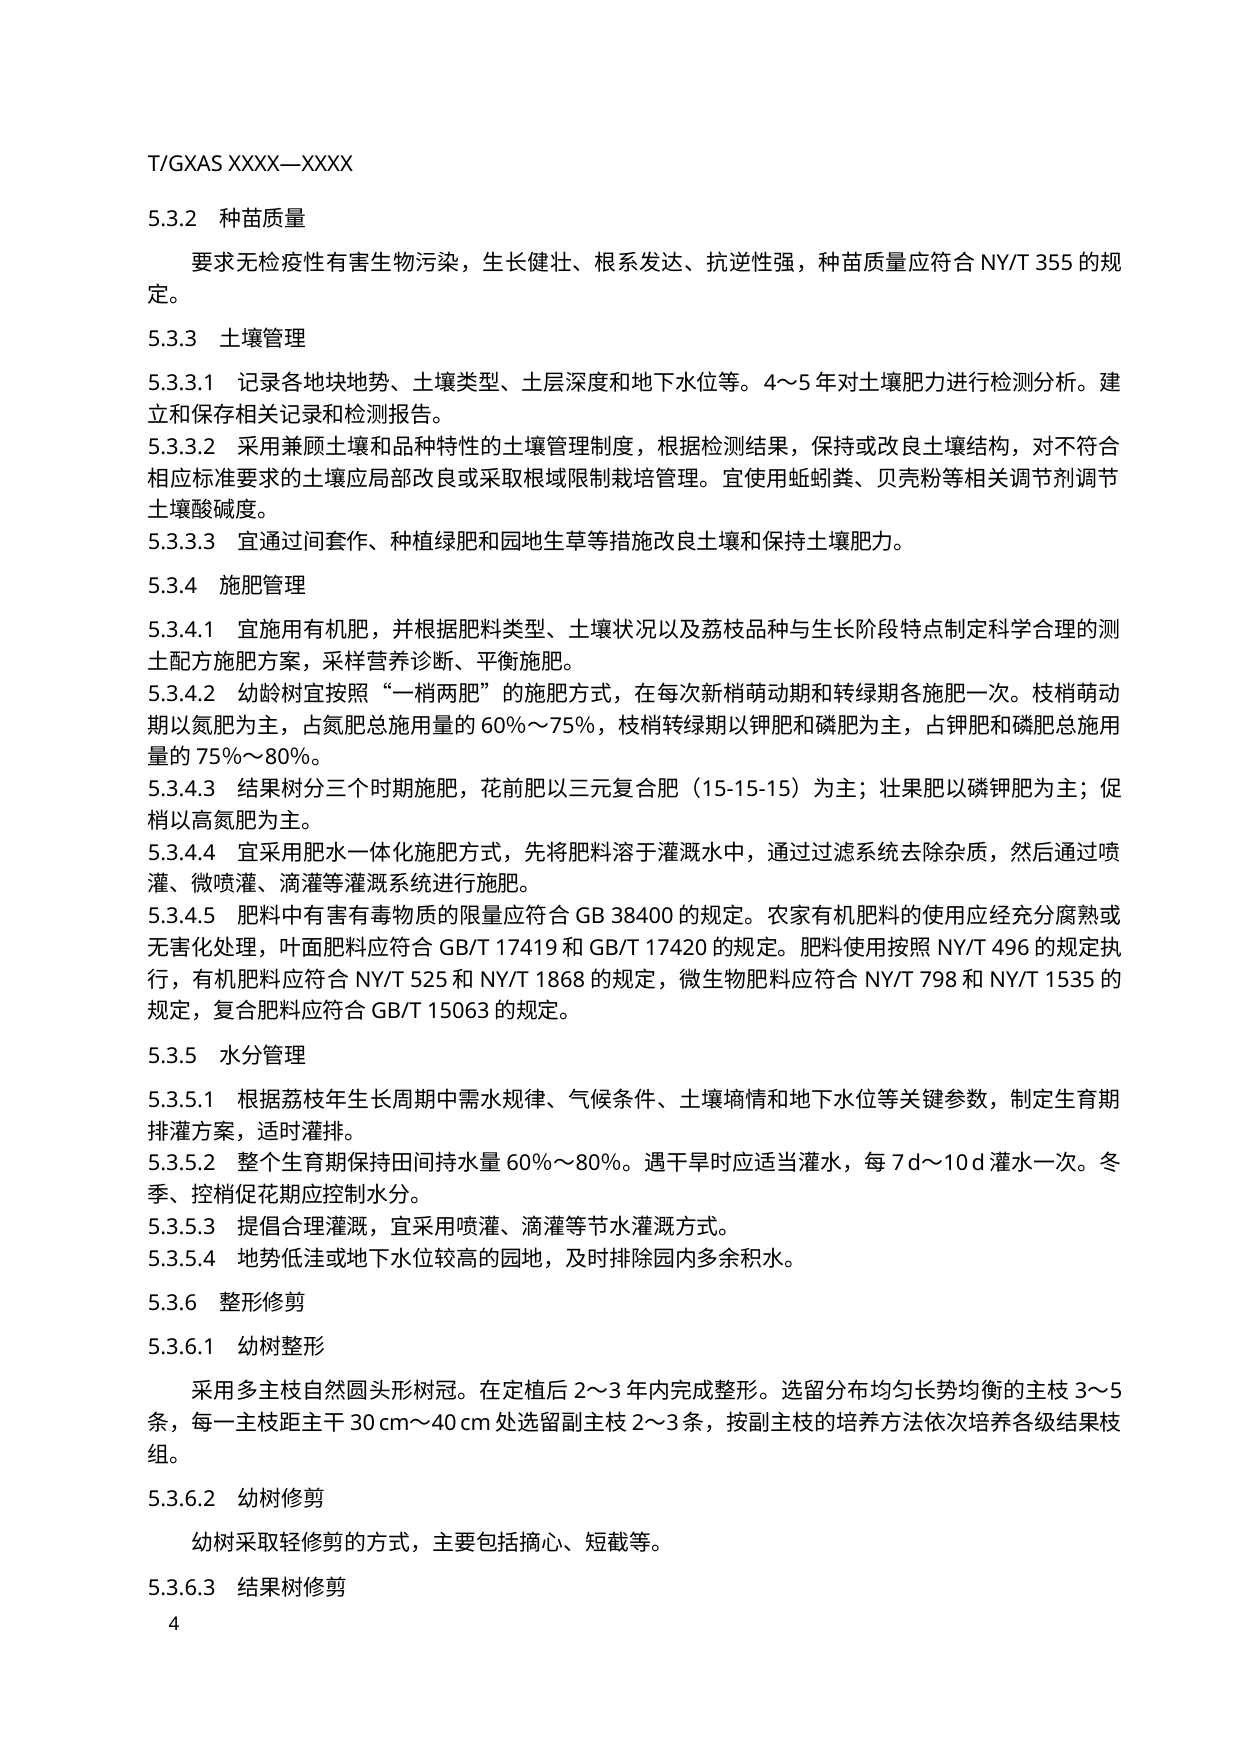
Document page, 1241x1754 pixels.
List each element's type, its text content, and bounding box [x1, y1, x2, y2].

text 要求无检疫性有害生物污染，生长健壮、根系发达、抗逆性强，种苗质量应符合NY/T 355的规定。 [148, 245, 1122, 308]
text 土壤管理 [148, 321, 1122, 353]
text 幼树整形 [148, 1329, 1122, 1361]
text 幼龄树宜按照“一梢两肥”的施肥方式，在每次新梢萌动期和转绿期各施肥一次。枝梢萌动期以氮肥为主，占氮肥总施用量的60％～75％，枝梢转绿期以钾肥和磷肥为主，占钾肥和磷肥总施用量的75％～80％。 [148, 676, 1122, 771]
text 提倡合理灌溉，宜采用喷灌、滴灌等节水灌溉方式。 [148, 1209, 1122, 1241]
text 种苗质量 [148, 201, 1122, 233]
text 地势低洼或地下水位较高的园地，及时排除园内多余积水。 [148, 1241, 1122, 1272]
text 宜采用肥水一体化施肥方式，先将肥料溶于灌溉水中，通过过滤系统去除杂质，然后通过喷灌、微喷灌、滴灌等灌溉系统进行施肥。 [148, 834, 1122, 898]
text 幼树采取轻修剪的方式，主要包括摘心、短截等。 [148, 1525, 1122, 1557]
text 肥料中有害有毒物质的限量应符合GB 38400的规定。农家有机肥料的使用应经充分腐熟或无害化处理，叶面肥料应符合GB/T 17419和GB/T 17420的规定。肥料使用按照NY/T 496的规定执行，有机肥料应符合NY/T 525和NY/T 1868的规定，微生物肥料应符合NY/T 798和NY/T 1535的规定，复合肥料应符合GB/T 15063的规定。 [148, 898, 1122, 1025]
text 记录各地块地势、土壤类型、土层深度和地下水位等。4～5年对土壤肥力进行检测分析。建立和保存相关记录和检测报告。 [148, 365, 1122, 429]
text 结果树修剪 [148, 1569, 1122, 1601]
text 采用兼顾土壤和品种特性的土壤管理制度，根据检测结果，保持或改良土壤结构，对不符合相应标准要求的土壤应局部改良或采取根域限制栽培管理。宜使用蚯蚓粪、贝壳粉等相关调节剂调节土壤酸碱度。 [148, 429, 1122, 524]
text 结果树分三个时期施肥，花前肥以三元复合肥（15-15-15）为主；壮果肥以磷钾肥为主；促梢以高氮肥为主。 [148, 771, 1122, 834]
text 水分管理 [148, 1038, 1122, 1069]
text 采用多主枝自然圆头形树冠。在定植后2～3年内完成整形。选留分布均匀长势均衡的主枝3～5条，每一主枝距主干30 cm～40 cm处选留副主枝2～3 条，按副主枝的培养方法依次培养各级结果枝组。 [148, 1373, 1122, 1468]
text 根据荔枝年生长周期中需水规律、气候条件、土壤墒情和地下水位等关键参数，制定生育期排灌方案，适时灌排。 [148, 1082, 1122, 1145]
text 施肥管理 [148, 568, 1122, 600]
text 整形修剪 [148, 1285, 1122, 1317]
text 宜施用有机肥，并根据肥料类型、土壤状况以及荔枝品种与生长阶段特点制定科学合理的测土配方施肥方案，采样营养诊断、平衡施肥。 [148, 612, 1122, 676]
text 宜通过间套作、种植绿肥和园地生草等措施改良土壤和保持土壤肥力。 [148, 524, 1122, 556]
text 整个生育期保持田间持水量60％～80％。遇干旱时应适当灌水，每7 d～10 d灌水一次。冬季、控梢促花期应控制水分。 [148, 1145, 1122, 1209]
text 幼树修剪 [148, 1481, 1122, 1513]
